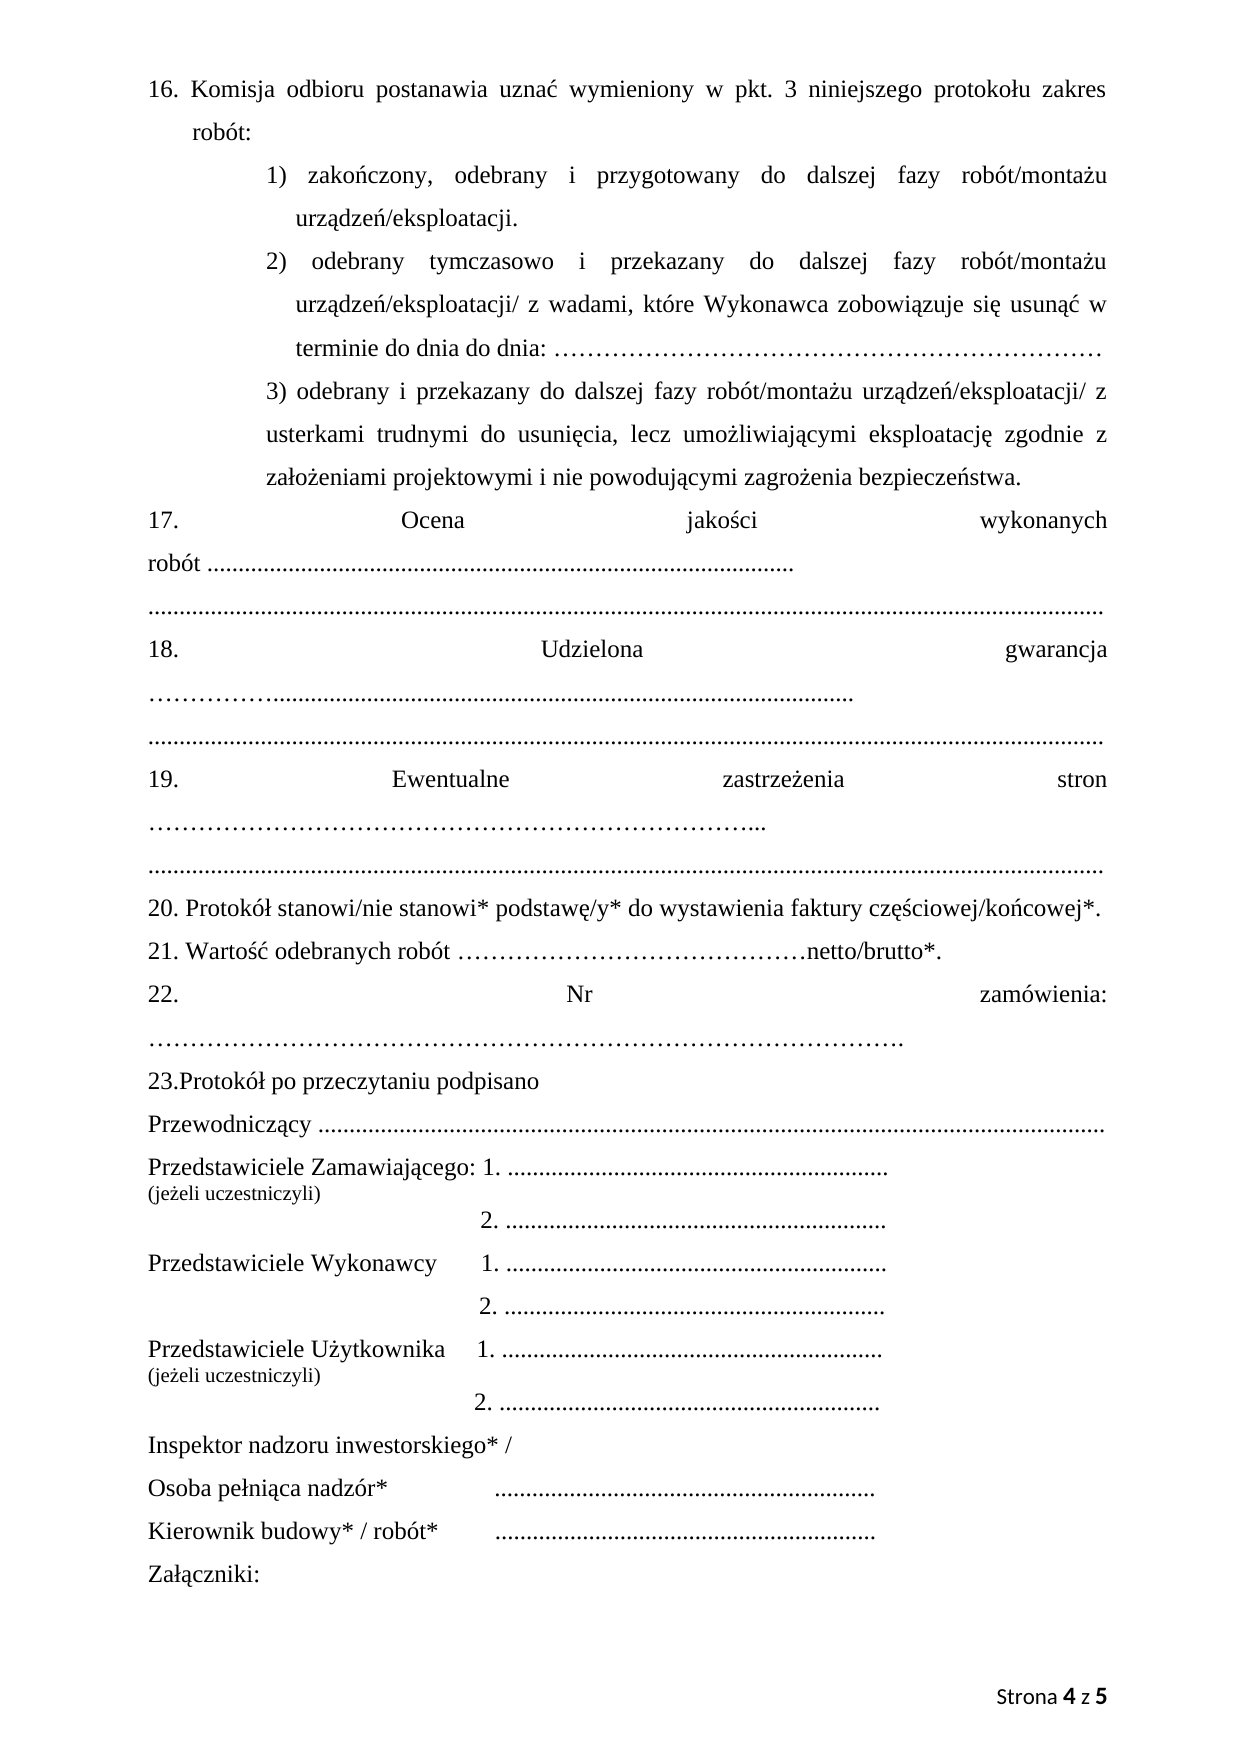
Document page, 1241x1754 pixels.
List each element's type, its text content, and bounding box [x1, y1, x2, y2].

text Przewodniczący .............................................................................................................................. [148, 1109, 1107, 1138]
text 19. Ewentualne zastrzeżenia stron ………………………………………………………………... [148, 764, 1107, 836]
text ......................................................................................................................................................... [148, 850, 1107, 879]
text Kierownik budowy* / robót* ............................................................. [148, 1516, 1107, 1545]
text Przedstawiciele Zamawiającego: 1. ............................................................. [148, 1152, 1107, 1181]
text 2) odebrany tymczasowo i przekazany do dalszej fazy robót/montażu urządzeń/eksploatacji/ z wadami, które Wykonawca zobowiązuje się usunąć w terminie do dnia do dnia: ………………………………………………………… [266, 246, 1107, 361]
text (jeżeli uczestniczyli) [148, 1363, 1107, 1387]
text 17. Ocena jakości wykonanych robót .............................................................................................. [148, 505, 1107, 577]
text 1) zakończony, odebrany i przygotowany do dalszej fazy robót/montażu urządzeń/eksploatacji. [266, 160, 1107, 232]
text 2. ............................................................. [443, 1387, 1107, 1416]
text 23.Protokół po przeczytaniu podpisano [148, 1066, 1107, 1094]
text 18. Udzielona gwarancja ……………............................................................................................. [148, 634, 1107, 706]
text 22. Nr zamówienia: ………………………………………………………………………………. [148, 979, 1107, 1051]
text Załączniki: [148, 1559, 1107, 1588]
text Osoba pełniąca nadzór* ............................................................. [148, 1473, 1107, 1502]
text 2. ............................................................. [443, 1205, 1107, 1233]
text Przedstawiciele Użytkownika 1. ............................................................. [148, 1334, 1107, 1363]
text 2. ............................................................. [148, 1291, 1107, 1320]
text 16. Komisja odbioru postanawia uznać wymieniony w pkt. 3 niniejszego protokołu zakres robót: [148, 74, 1107, 146]
text Przedstawiciele Wykonawcy 1. ............................................................. [148, 1248, 1107, 1277]
text 20. Protokół stanowi/nie stanowi* podstawę/y* do wystawienia faktury częściowej/końcowej*. [148, 893, 1107, 922]
text (jeżeli uczestniczyli) [148, 1181, 1107, 1205]
text ......................................................................................................................................................... [148, 721, 1107, 749]
text Inspektor nadzoru inwestorskiego* / [148, 1430, 1107, 1459]
text ......................................................................................................................................................... [148, 591, 1107, 620]
text 3) odebrany i przekazany do dalszej fazy robót/montażu urządzeń/eksploatacji/ z usterkami trudnymi do usunięcia, lecz umożliwiającymi eksploatację zgodnie z założeniami projektowymi i nie powodującymi zagrożenia bezpieczeństwa. [266, 376, 1107, 491]
text 21. Wartość odebranych robót ……………………………………netto/brutto*. [148, 936, 1107, 965]
